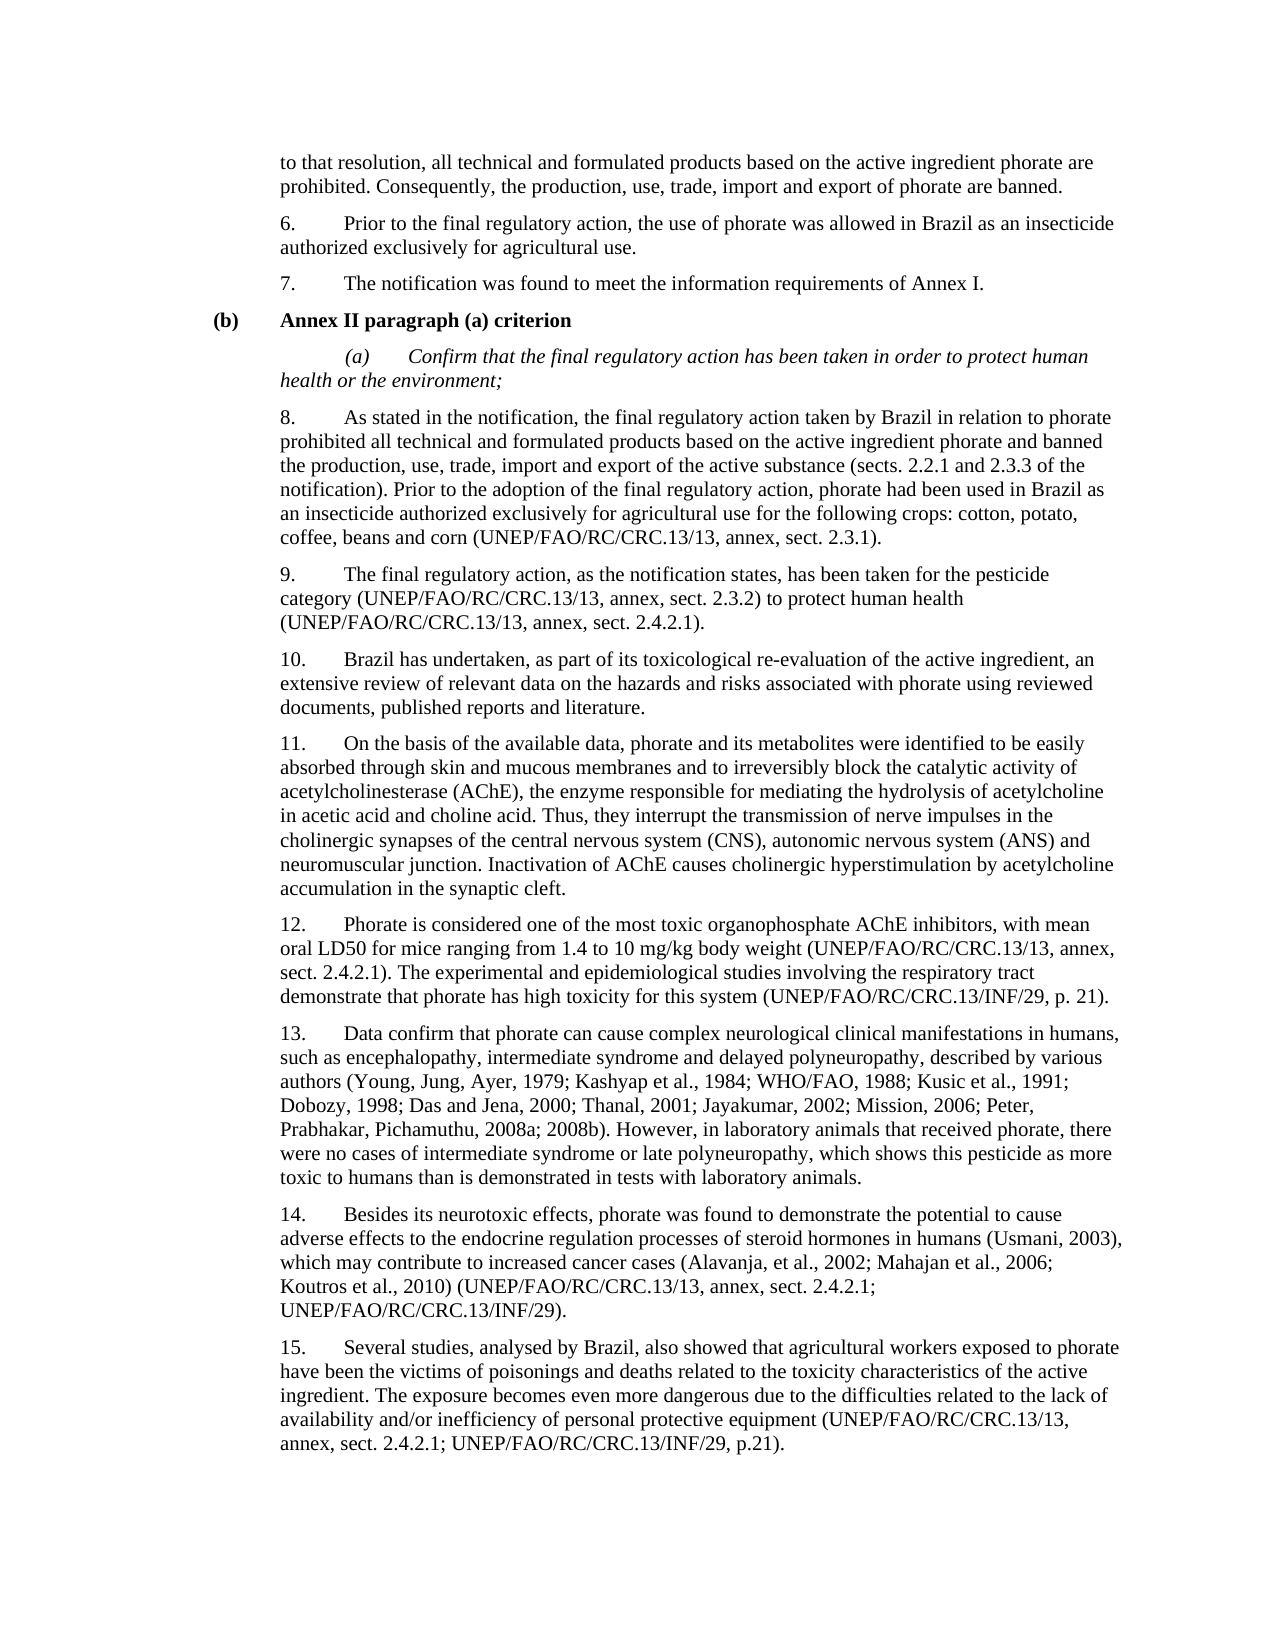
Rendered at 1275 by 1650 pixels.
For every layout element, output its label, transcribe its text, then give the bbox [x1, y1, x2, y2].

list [280, 150, 1125, 198]
text (b) Annex II paragraph (a) criterion [150, 308, 1095, 332]
list Brazil has undertaken, as part of its toxicological re-evaluation of the active ingredient, an extensive review of relevant data on the hazards and risks associated with phorate using reviewed documents, published reports and literature. [280, 647, 1125, 719]
list Prior to the final regulatory action, the use of phorate was allowed in Brazil as an insecticide authorized exclusively for agricultural use. [280, 211, 1125, 259]
list On the basis of the available data, phorate and its metabolites were identified to be easily absorbed through skin and mucous membranes and to irreversibly block the catalytic activity of acetylcholinesterase (AChE), the enzyme responsible for mediating the hydrolysis of acetylcholine in acetic acid and choline acid. Thus, they interrupt the transmission of nerve impulses in the cholinergic synapses of the central nervous system (CNS), autonomic nervous system (ANS) and neuromuscular junction. Inactivation of AChE causes cholinergic hyperstimulation by acetylcholine accumulation in the synaptic cleft. [280, 731, 1125, 900]
list Besides its neurotoxic effects, phorate was found to demonstrate the potential to cause adverse effects to the endocrine regulation processes of steroid hormones in humans (Usmani, 2003), which may contribute to increased cancer cases (Alavanja, et al., 2002; Mahajan et al., 2006; Koutros et al., 2010) (UNEP/FAO/RC/CRC.13/13, annex, sect. 2.4.2.1; UNEP/FAO/RC/CRC.13/INF/29). [280, 1202, 1125, 1322]
list Data confirm that phorate can cause complex neurological clinical manifestations in humans, such as encephalopathy, intermediate syndrome and delayed polyneuropathy, described by various authors (Young, Jung, Ayer, 1979; Kashyap et al., 1984; WHO/FAO, 1988; Kusic et al., 1991; Dobozy, 1998; Das and Jena, 2000; Thanal, 2001; Jayakumar, 2002; Mission, 2006; Peter, Prabhakar, Pichamuthu, 2008a; 2008b). However, in laboratory animals that received phorate, there were no cases of intermediate syndrome or late polyneuropathy, which shows this pesticide as more toxic to humans than is demonstrated in tests with laboratory animals. [280, 1021, 1125, 1189]
text (a) Confirm that the final regulatory action has been taken in order to protect human health or the environment; [280, 344, 1125, 392]
list The final regulatory action, as the notification states, has been taken for the pesticide category (UNEP/FAO/RC/CRC.13/13, annex, sect. 2.3.2) to protect human health (UNEP/FAO/RC/CRC.13/13, annex, sect. 2.4.2.1). [280, 562, 1125, 634]
list Phorate is considered one of the most toxic organophosphate AChE inhibitors, with mean oral LD50 for mice ranging from 1.4 to 10 mg/kg body weight (UNEP/FAO/RC/CRC.13/13, annex, sect. 2.4.2.1). The experimental and epidemiological studies involving the respiratory tract demonstrate that phorate has high toxicity for this system (UNEP/FAO/RC/CRC.13/INF/29, p. 21). [280, 912, 1125, 1008]
list As stated in the notification, the final regulatory action taken by Brazil in relation to phorate prohibited all technical and formulated products based on the active ingredient phorate and banned the production, use, trade, import and export of the active substance (sects. 2.2.1 and 2.3.3 of the notification). Prior to the adoption of the final regulatory action, phorate had been used in Brazil as an insecticide authorized exclusively for agricultural use for the following crops: cotton, potato, coffee, beans and corn (UNEP/FAO/RC/CRC.13/13, annex, sect. 2.3.1). [280, 405, 1125, 549]
list The notification was found to meet the information requirements of Annex I. [280, 271, 1125, 295]
list Several studies, analysed by Brazil, also showed that agricultural workers exposed to phorate have been the victims of poisonings and deaths related to the toxicity characteristics of the active ingredient. The exposure becomes even more dangerous due to the difficulties related to the lack of availability and/or inefficiency of personal protective equipment (UNEP/FAO/RC/CRC.13/13, annex, sect. 2.4.2.1; UNEP/FAO/RC/CRC.13/INF/29, p.21). [280, 1335, 1125, 1455]
